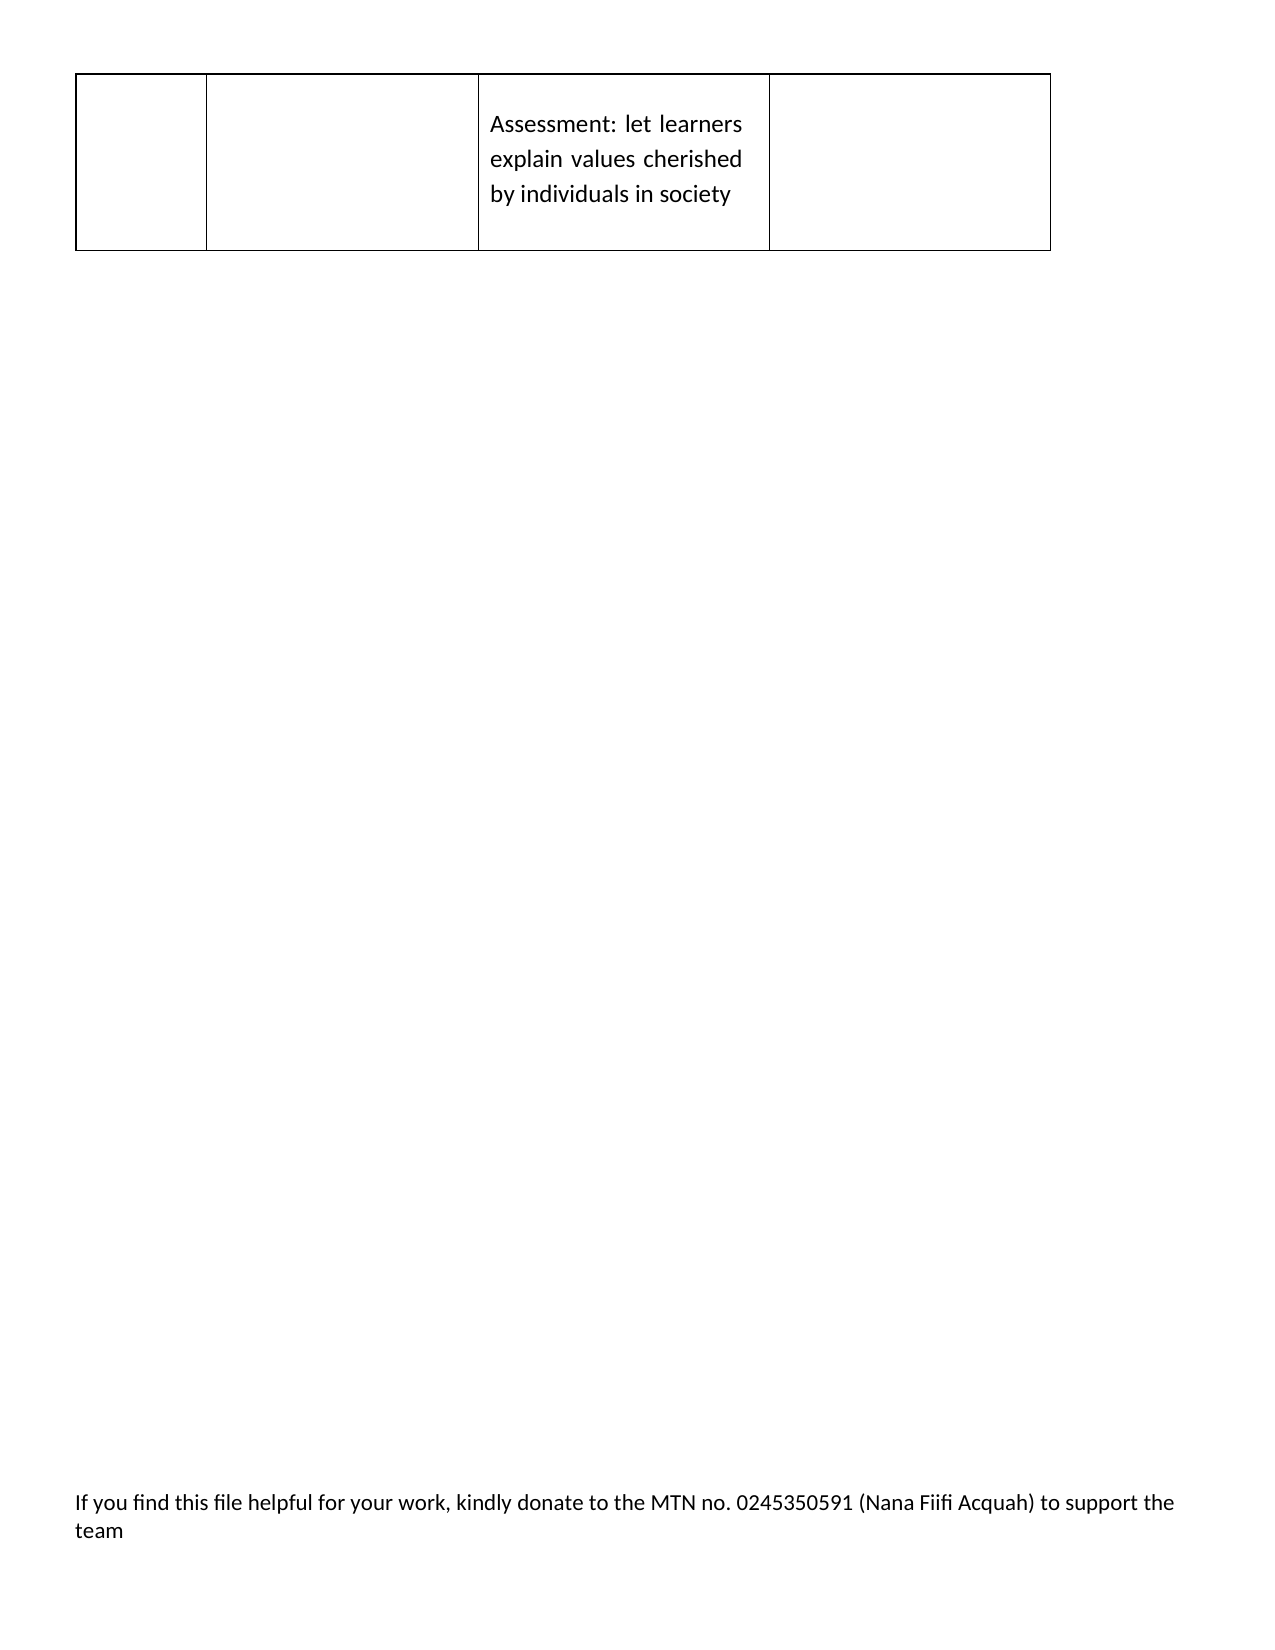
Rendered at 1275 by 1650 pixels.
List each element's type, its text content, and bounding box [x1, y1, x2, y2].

text If you find this file helpful for your work, kindly donate to the MTN no. 0245350591 (Nana Fiifi Acquah) to support the team [75, 1488, 1175, 1544]
table_header [770, 75, 1050, 250]
table_header Assessment: let learners explain values cherished by individuals in society [479, 75, 769, 250]
table_header [77, 75, 206, 250]
table_header [207, 75, 478, 250]
